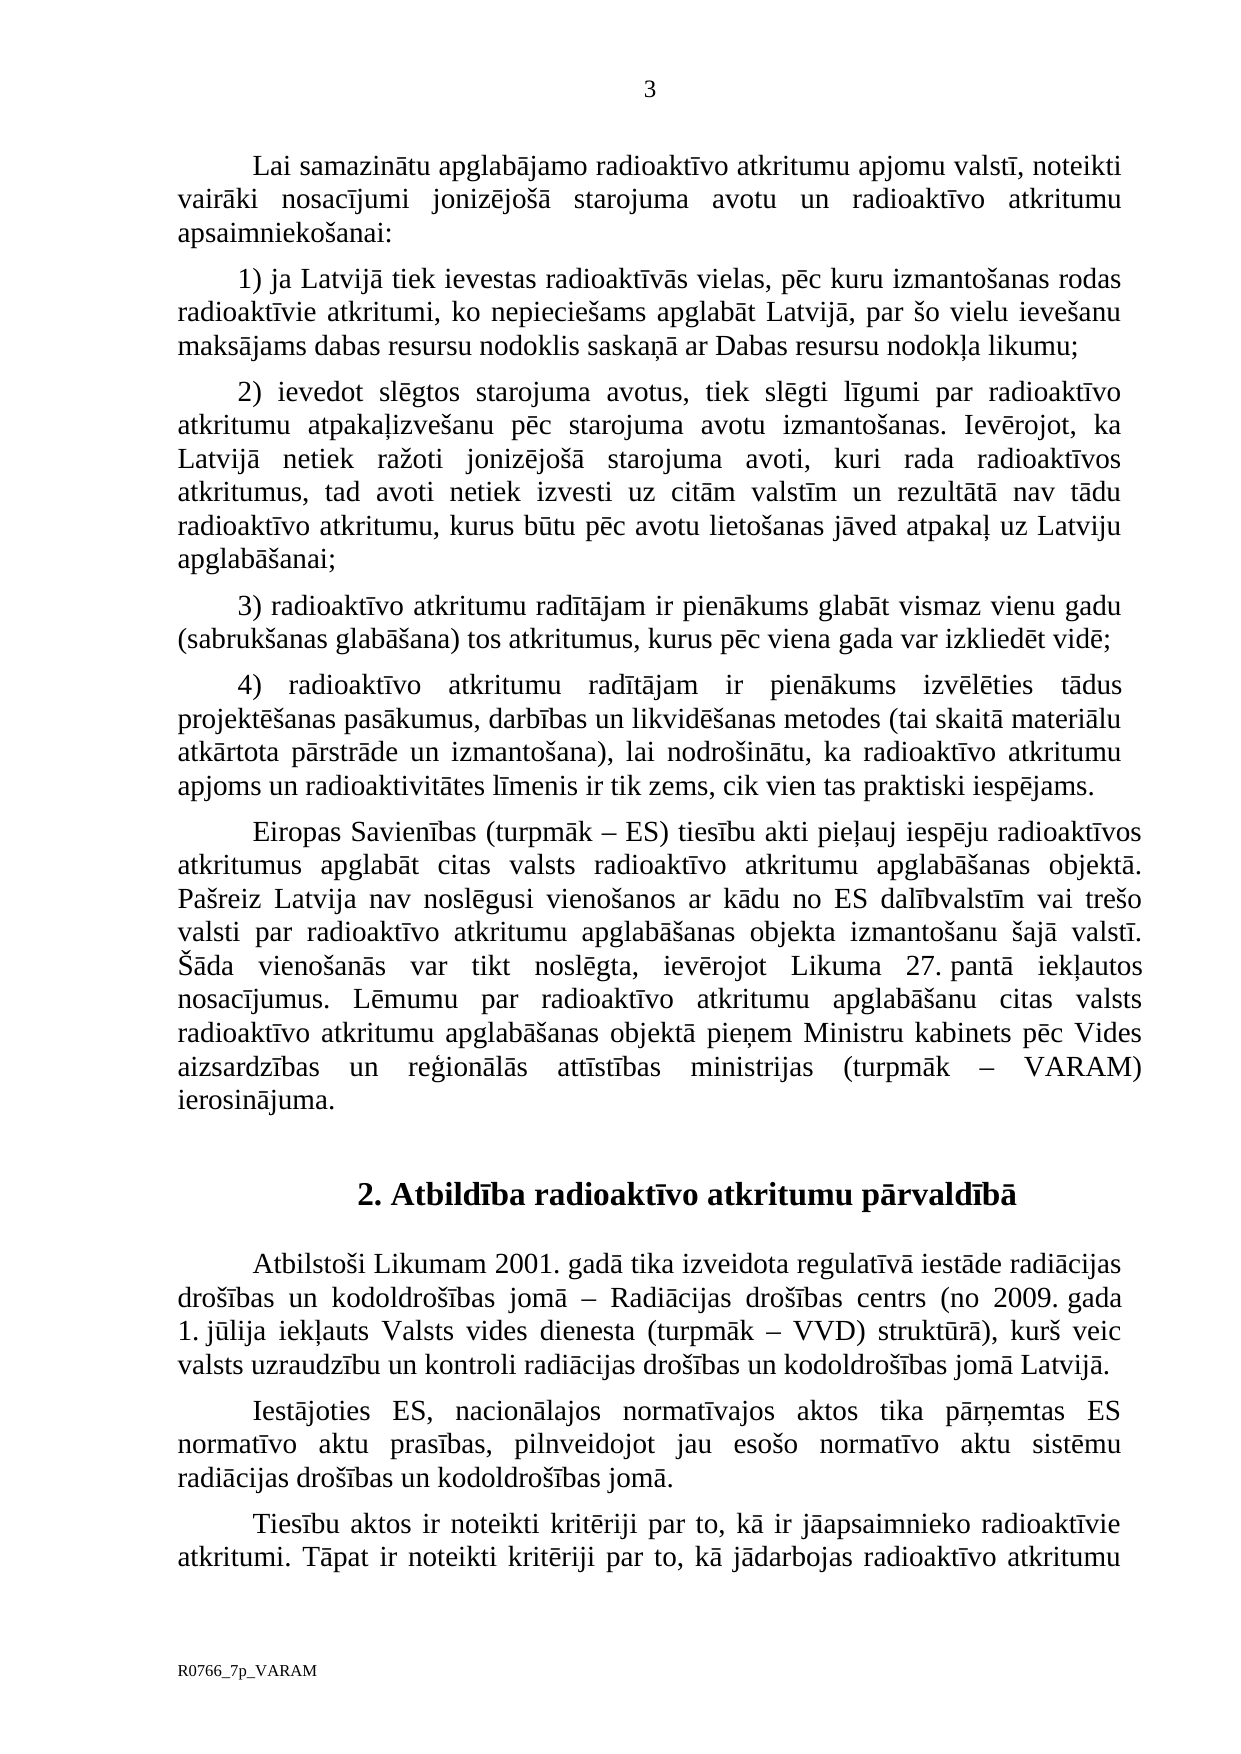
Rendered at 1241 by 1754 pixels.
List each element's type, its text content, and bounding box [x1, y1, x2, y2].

text Iestājoties ES, nacionālajos normatīvajos aktos tika pārņemtas ES normatīvo aktu prasības, pilnveidojot jau esošo normatīvo aktu sistēmu radiācijas drošības un kodoldrošības jomā. [177, 1393, 1122, 1493]
text 4) radioaktīvo atkritumu radītājam ir pienākums izvēlēties tādus projektēšanas pasākumus, darbības un likvidēšanas metodes (tai skaitā materiālu atkārtota pārstrāde un izmantošana), lai nodrošinātu, ka radioaktīvo atkritumu apjoms un radioaktivitātes līmenis ir tik zems, cik vien tas praktiski iespējams. [177, 667, 1122, 801]
text 1) ja Latvijā tiek ievestas radioaktīvās vielas, pēc kuru izmantošanas rodas radioaktīvie atkritumi, ko nepieciešams apglabāt Latvijā, par šo vielu ievešanu maksājams dabas resursu nodoklis saskaņā ar Dabas resursu nodokļa likumu; [177, 261, 1122, 361]
text 2) ievedot slēgtos starojuma avotus, tiek slēgti līgumi par radioaktīvo atkritumu atpakaļizvešanu pēc starojuma avotu izmantošanas. Ievērojot, ka Latvijā netiek ražoti jonizējošā starojuma avoti, kuri rada radioaktīvos atkritumus, tad avoti netiek izvesti uz citām valstīm un rezultātā nav tādu radioaktīvo atkritumu, kurus būtu pēc avotu lietošanas jāved atpakaļ uz Latviju apglabāšanai; [177, 374, 1122, 575]
text Atbilstoši Likumam 2001. gadā tika izveidota regulatīvā iestāde radiācijas drošības un kodoldrošības jomā – Radiācijas drošības centrs (no 2009. gada 1. jūlija iekļauts Valsts vides dienesta (turpmāk – VVD) struktūrā), kurš veic valsts uzraudzību un kontroli radiācijas drošības un kodoldrošības jomā Latvijā. [177, 1246, 1122, 1380]
text 2. Atbildība radioaktīvo atkritumu pārvaldībā [177, 1174, 1122, 1213]
text Lai samazinātu apglabājamo radioaktīvo atkritumu apjomu valstī, noteikti vairāki nosacījumi jonizējošā starojuma avotu un radioaktīvo atkritumu apsaimniekošanai: [177, 148, 1122, 248]
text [177, 1506, 1122, 1573]
text Eiropas Savienības (turpmāk – ES) tiesību akti pieļauj iespēju radioaktīvos atkritumus apglabāt citas valsts radioaktīvo atkritumu apglabāšanas objektā. Pašreiz Latvija nav noslēgusi vienošanos ar kādu no ES dalībvalstīm vai trešo valsti par radioaktīvo atkritumu apglabāšanas objekta izmantošanu šajā valstī. Šāda vienošanās var tikt noslēgta, ievērojot Likuma 27. pantā iekļautos nosacījumus. Lēmumu par radioaktīvo atkritumu apglabāšanu citas valsts radioaktīvo atkritumu apglabāšanas objektā pieņem Ministru kabinets pēc Vides aizsardzības un reģionālās attīstības ministrijas (turpmāk – VARAM) ierosinājuma. [177, 814, 1143, 1116]
text 3) radioaktīvo atkritumu radītājam ir pienākums glabāt vismaz vienu gadu (sabrukšanas glabāšana) tos atkritumus, kurus pēc viena gada var izkliedēt vidē; [177, 588, 1122, 655]
